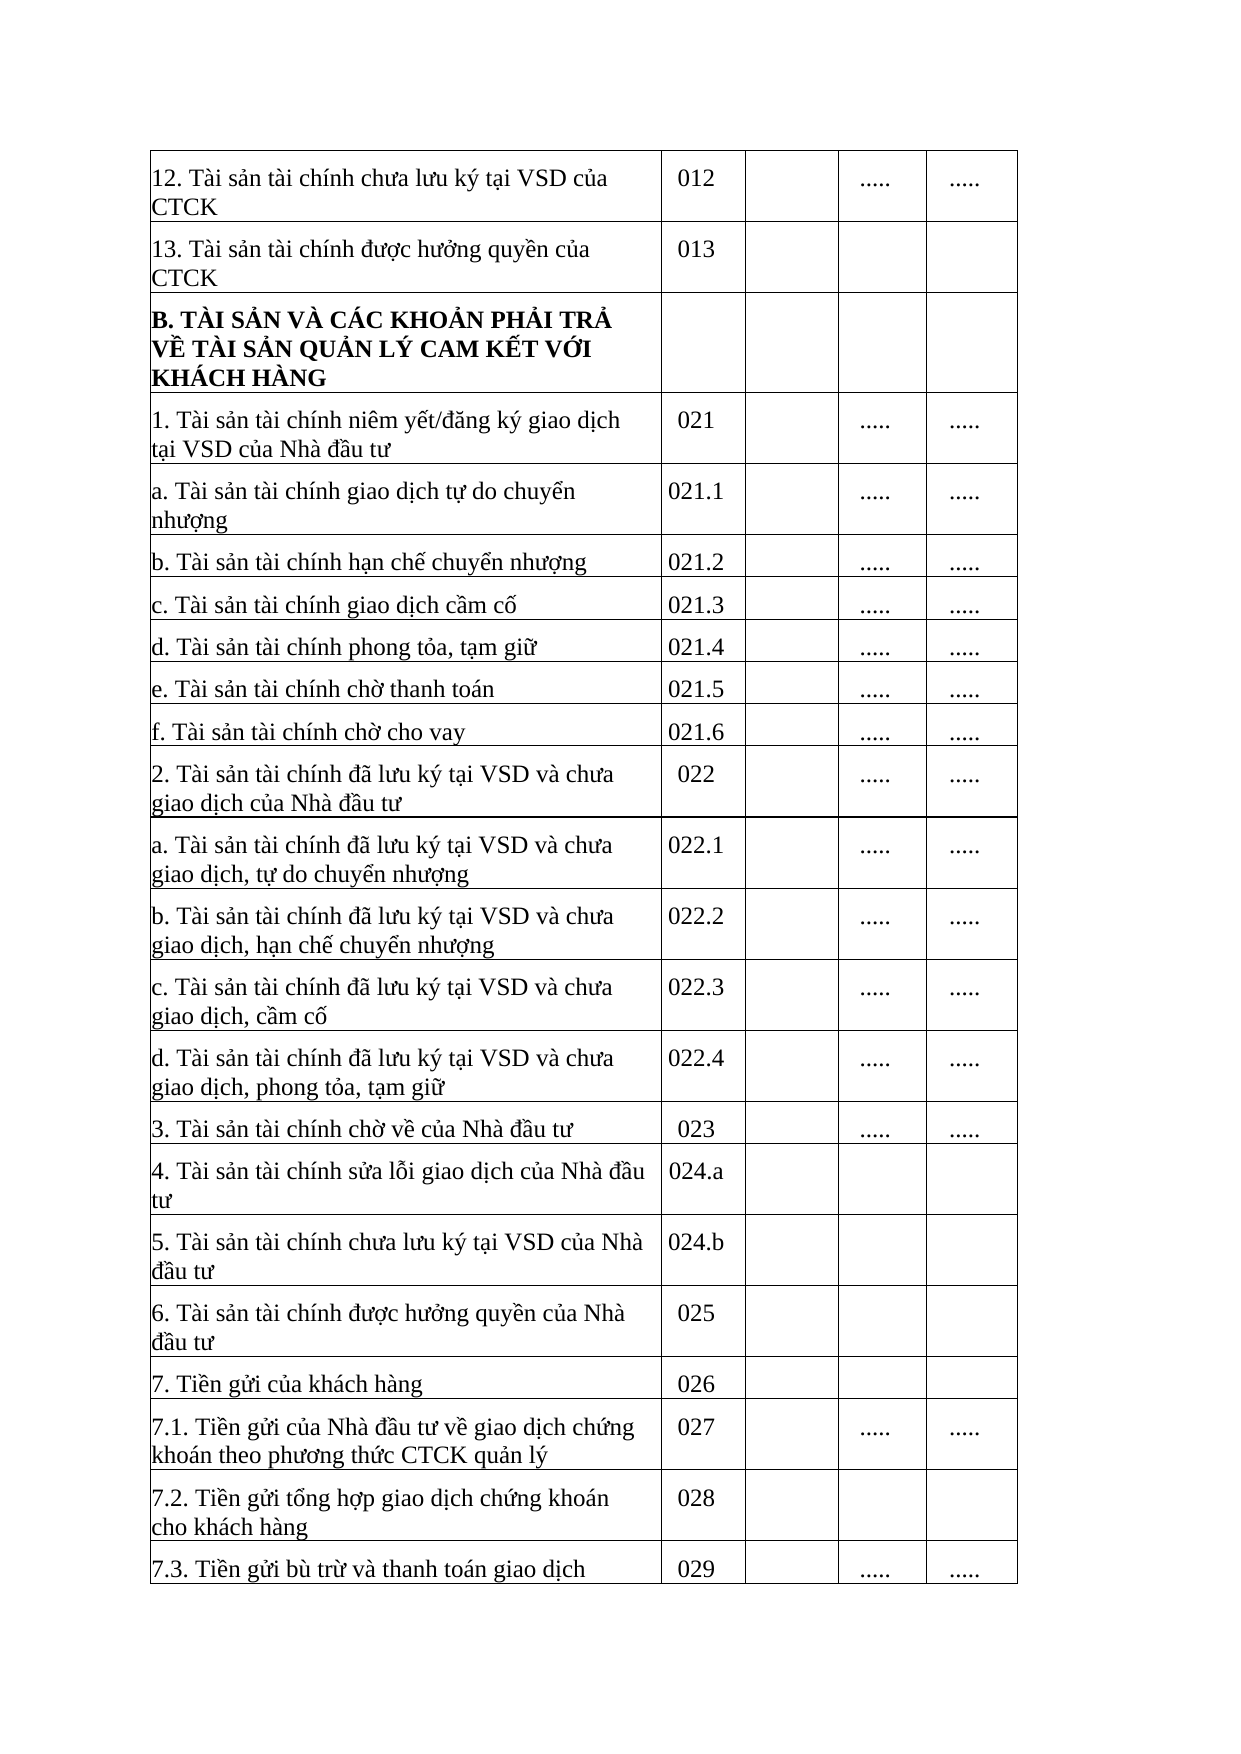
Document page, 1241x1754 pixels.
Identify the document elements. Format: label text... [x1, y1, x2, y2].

table_cell [746, 662, 838, 703]
table_cell f. Tài sản tài chính chờ cho vay [151, 704, 661, 745]
table_cell ..... [839, 620, 926, 661]
table_cell a. Tài sản tài chính giao dịch tự do chuyển nhượng [151, 464, 661, 534]
table_cell c. Tài sản tài chính giao dịch cầm cố [151, 577, 661, 618]
table_cell 1. Tài sản tài chính niêm yết/đăng ký giao dịch tại VSD của Nhà đầu tư [151, 393, 661, 463]
table_cell 021.1 [662, 464, 745, 534]
table_cell 022 [662, 746, 745, 816]
table_cell b. Tài sản tài chính đã lưu ký tại VSD và chưa giao dịch, hạn chế chuyển nhượng [151, 889, 661, 958]
table_cell [927, 1144, 1017, 1214]
table_cell [839, 293, 926, 392]
table_cell ..... [839, 818, 926, 887]
table_cell ..... [839, 464, 926, 534]
table_cell [662, 293, 745, 392]
table_cell [746, 1357, 838, 1398]
table_cell [927, 1286, 1017, 1356]
table_cell ..... [927, 535, 1017, 576]
table_cell 021.3 [662, 577, 745, 618]
table_cell [839, 1357, 926, 1398]
table_cell 022.4 [662, 1031, 745, 1101]
table_cell 022.3 [662, 960, 745, 1029]
table_cell 3. Tài sản tài chính chờ về của Nhà đầu tư [151, 1102, 661, 1143]
table_cell [839, 1215, 926, 1285]
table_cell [151, 1541, 661, 1583]
table_cell [927, 222, 1017, 292]
table_cell [746, 577, 838, 618]
table_cell 025 [662, 1286, 745, 1356]
table_cell [746, 620, 838, 661]
table_cell [746, 222, 838, 292]
table_cell 024.b [662, 1215, 745, 1285]
table_cell ..... [927, 662, 1017, 703]
table_cell b. Tài sản tài chính hạn chế chuyển nhượng [151, 535, 661, 576]
table_cell ..... [927, 1541, 1017, 1583]
table_cell [746, 464, 838, 534]
table_cell 027 [662, 1399, 745, 1469]
table_cell 4. Tài sản tài chính sửa lỗi giao dịch của Nhà đầu tư [151, 1144, 661, 1214]
table_cell ..... [927, 960, 1017, 1029]
table_cell c. Tài sản tài chính đã lưu ký tại VSD và chưa giao dịch, cầm cố [151, 960, 661, 1029]
table_cell ..... [839, 1541, 926, 1583]
table_cell 024.a [662, 1144, 745, 1214]
table_cell ..... [839, 704, 926, 745]
table_cell B. TÀI SẢN VÀ CÁC KHOẢN PHẢI TRẢ VỀ TÀI SẢN QUẢN LÝ CAM KẾT VỚI KHÁCH HÀNG [151, 293, 661, 392]
table_cell 022.2 [662, 889, 745, 958]
table_cell 7. Tiền gửi của khách hàng [151, 1357, 661, 1398]
table_cell 13. Tài sản tài chính được hưởng quyền của CTCK [151, 222, 661, 292]
table_cell [746, 1541, 838, 1583]
table_cell ..... [927, 151, 1017, 221]
table_cell ..... [927, 746, 1017, 816]
table_cell [927, 1357, 1017, 1398]
table_cell ..... [839, 535, 926, 576]
table_cell 2. Tài sản tài chính đã lưu ký tại VSD và chưa giao dịch của Nhà đầu tư [151, 746, 661, 816]
table_cell [746, 818, 838, 887]
table_cell 12. Tài sản tài chính chưa lưu ký tại VSD của CTCK [151, 151, 661, 221]
table_cell ..... [927, 620, 1017, 661]
table_cell d. Tài sản tài chính đã lưu ký tại VSD và chưa giao dịch, phong tỏa, tạm giữ [151, 1031, 661, 1101]
table_cell 023 [662, 1102, 745, 1143]
table_cell [746, 393, 838, 463]
table_cell [746, 151, 838, 221]
table_cell 029 [662, 1541, 745, 1583]
table_cell [746, 1399, 838, 1469]
table_cell [839, 222, 926, 292]
table_cell [746, 746, 838, 816]
table_cell d. Tài sản tài chính phong tỏa, tạm giữ [151, 620, 661, 661]
table_cell [927, 1215, 1017, 1285]
table_cell [746, 293, 838, 392]
table_cell ..... [927, 889, 1017, 958]
table_cell 6. Tài sản tài chính được hưởng quyền của Nhà đầu tư [151, 1286, 661, 1356]
table_cell ..... [927, 818, 1017, 887]
table_cell ..... [839, 1102, 926, 1143]
table_cell ..... [927, 393, 1017, 463]
table_cell 7.2. Tiền gửi tổng hợp giao dịch chứng khoán cho khách hàng [151, 1470, 661, 1540]
table_cell ..... [839, 889, 926, 958]
table_cell ..... [927, 577, 1017, 618]
table_cell [927, 293, 1017, 392]
table_cell 5. Tài sản tài chính chưa lưu ký tại VSD của Nhà đầu tư [151, 1215, 661, 1285]
table_cell ..... [839, 577, 926, 618]
table_cell ..... [839, 393, 926, 463]
table_cell 021.5 [662, 662, 745, 703]
table_cell [746, 1031, 838, 1101]
table_cell 021 [662, 393, 745, 463]
table_cell [746, 535, 838, 576]
table_cell 028 [662, 1470, 745, 1540]
table_cell 022.1 [662, 818, 745, 887]
table_cell [839, 1144, 926, 1214]
table_cell ..... [839, 662, 926, 703]
table_cell 013 [662, 222, 745, 292]
table_cell [746, 1286, 838, 1356]
table_cell [746, 1470, 838, 1540]
table_cell [746, 960, 838, 1029]
table_cell [839, 1470, 926, 1540]
table_cell ..... [927, 704, 1017, 745]
table_cell 026 [662, 1357, 745, 1398]
table_cell 7.1. Tiền gửi của Nhà đầu tư về giao dịch chứng khoán theo phương thức CTCK quản lý [151, 1399, 661, 1469]
table_cell ..... [927, 1399, 1017, 1469]
table_cell [746, 704, 838, 745]
table_cell [746, 1102, 838, 1143]
table_cell [746, 1215, 838, 1285]
table_cell ..... [927, 1031, 1017, 1101]
table_cell 021.6 [662, 704, 745, 745]
table_cell ..... [927, 464, 1017, 534]
table_cell [746, 889, 838, 958]
table_cell [746, 1144, 838, 1214]
table_cell ..... [927, 1102, 1017, 1143]
table_cell 021.2 [662, 535, 745, 576]
table_cell e. Tài sản tài chính chờ thanh toán [151, 662, 661, 703]
table_cell [839, 1286, 926, 1356]
table_cell 021.4 [662, 620, 745, 661]
table_cell a. Tài sản tài chính đã lưu ký tại VSD và chưa giao dịch, tự do chuyển nhượng [151, 818, 661, 887]
table_cell ..... [839, 746, 926, 816]
table_cell ..... [839, 1399, 926, 1469]
table_cell 012 [662, 151, 745, 221]
table_cell ..... [839, 960, 926, 1029]
table_cell [927, 1470, 1017, 1540]
table_cell ..... [839, 151, 926, 221]
table_cell ..... [839, 1031, 926, 1101]
